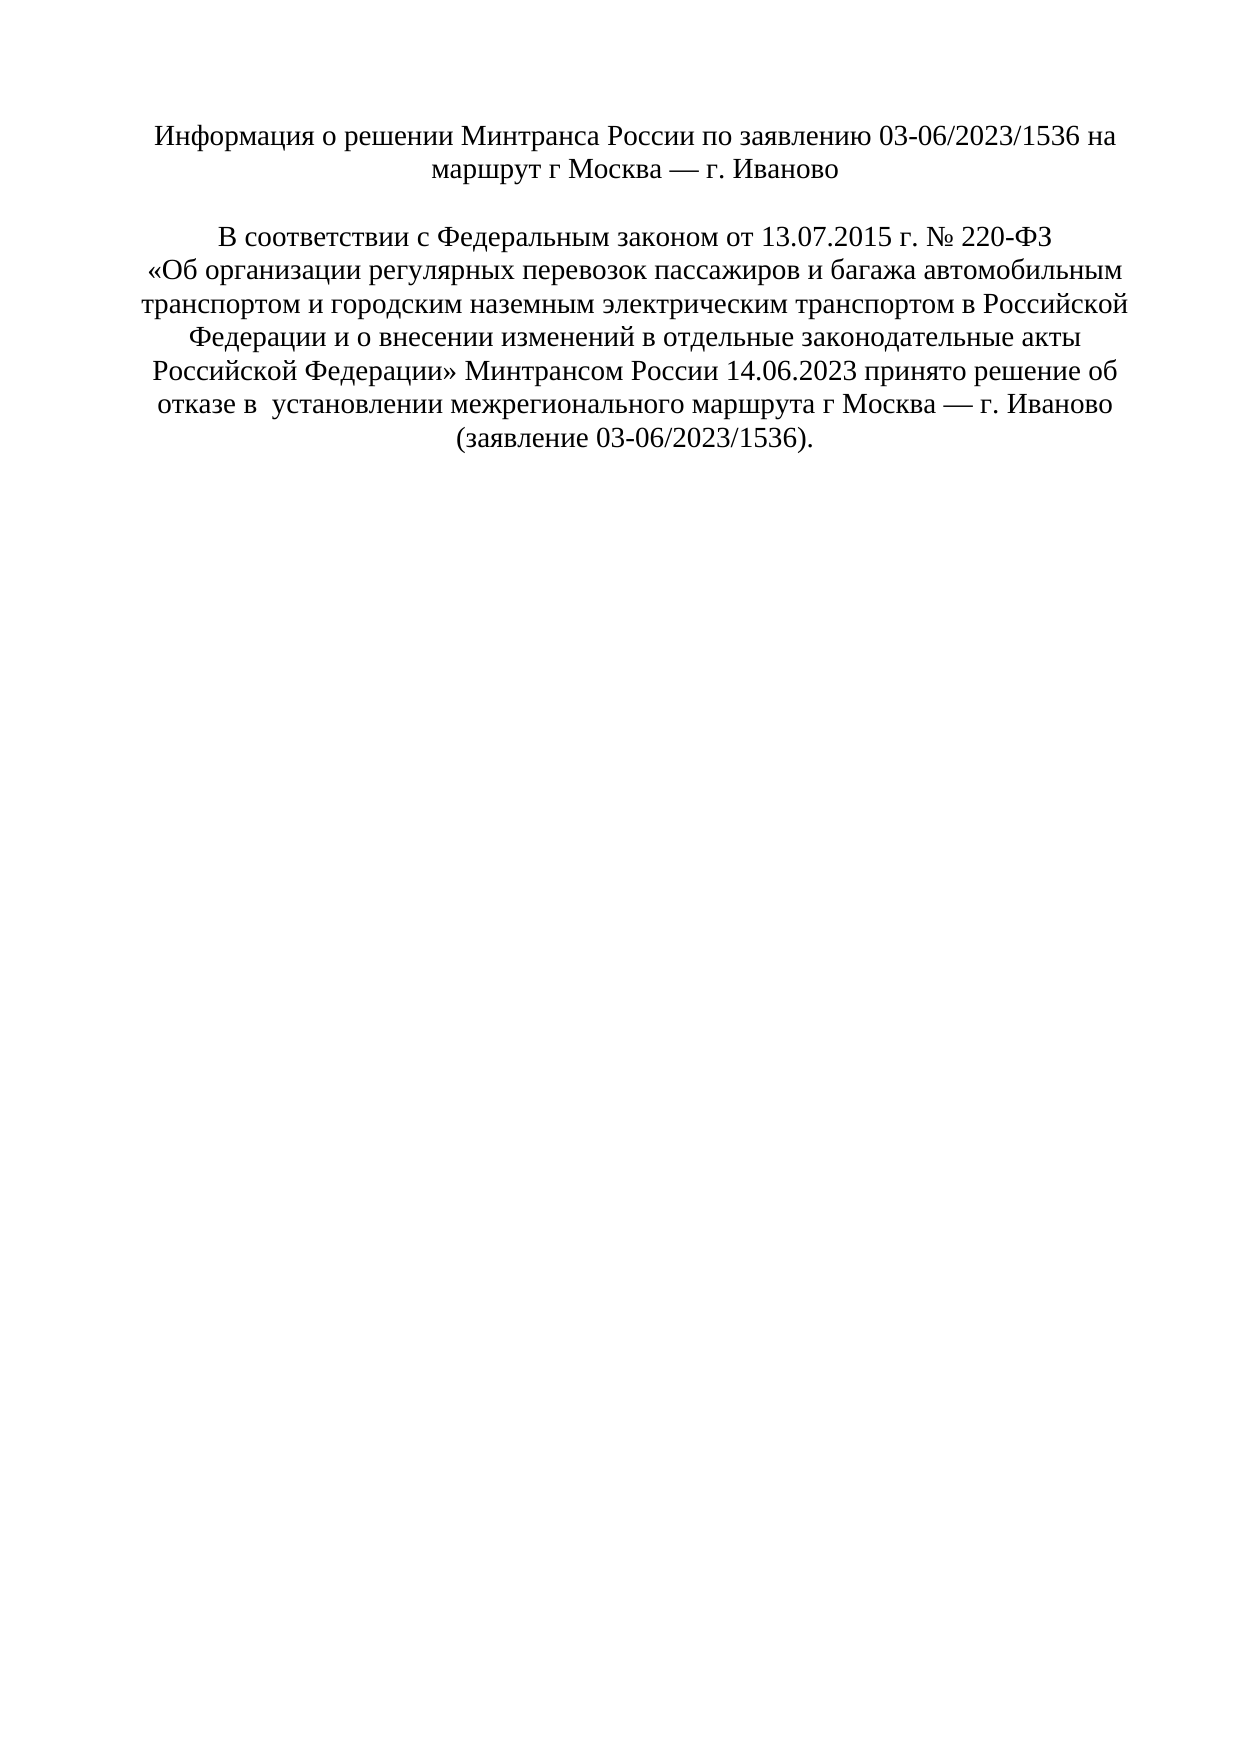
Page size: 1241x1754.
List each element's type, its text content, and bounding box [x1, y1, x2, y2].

text В соответствии с Федеральным законом от 13.07.2015 г. № 220-ФЗ «Об организации регулярных перевозок пассажиров и багажа автомобильным транспортом и городским наземным электрическим транспортом в Российской Федерации и о внесении изменений в отдельные законодательные акты Российской Федерации» Минтрансом России 14.06.2023 принято решение об отказе в установлении межрегионального маршрута г Москва — г. Иваново (заявление 03-06/2023/1536). [118, 219, 1152, 453]
text Информация о решении Минтранса России по заявлению 03-06/2023/1536 на маршрут г Москва — г. Иваново [118, 118, 1152, 185]
